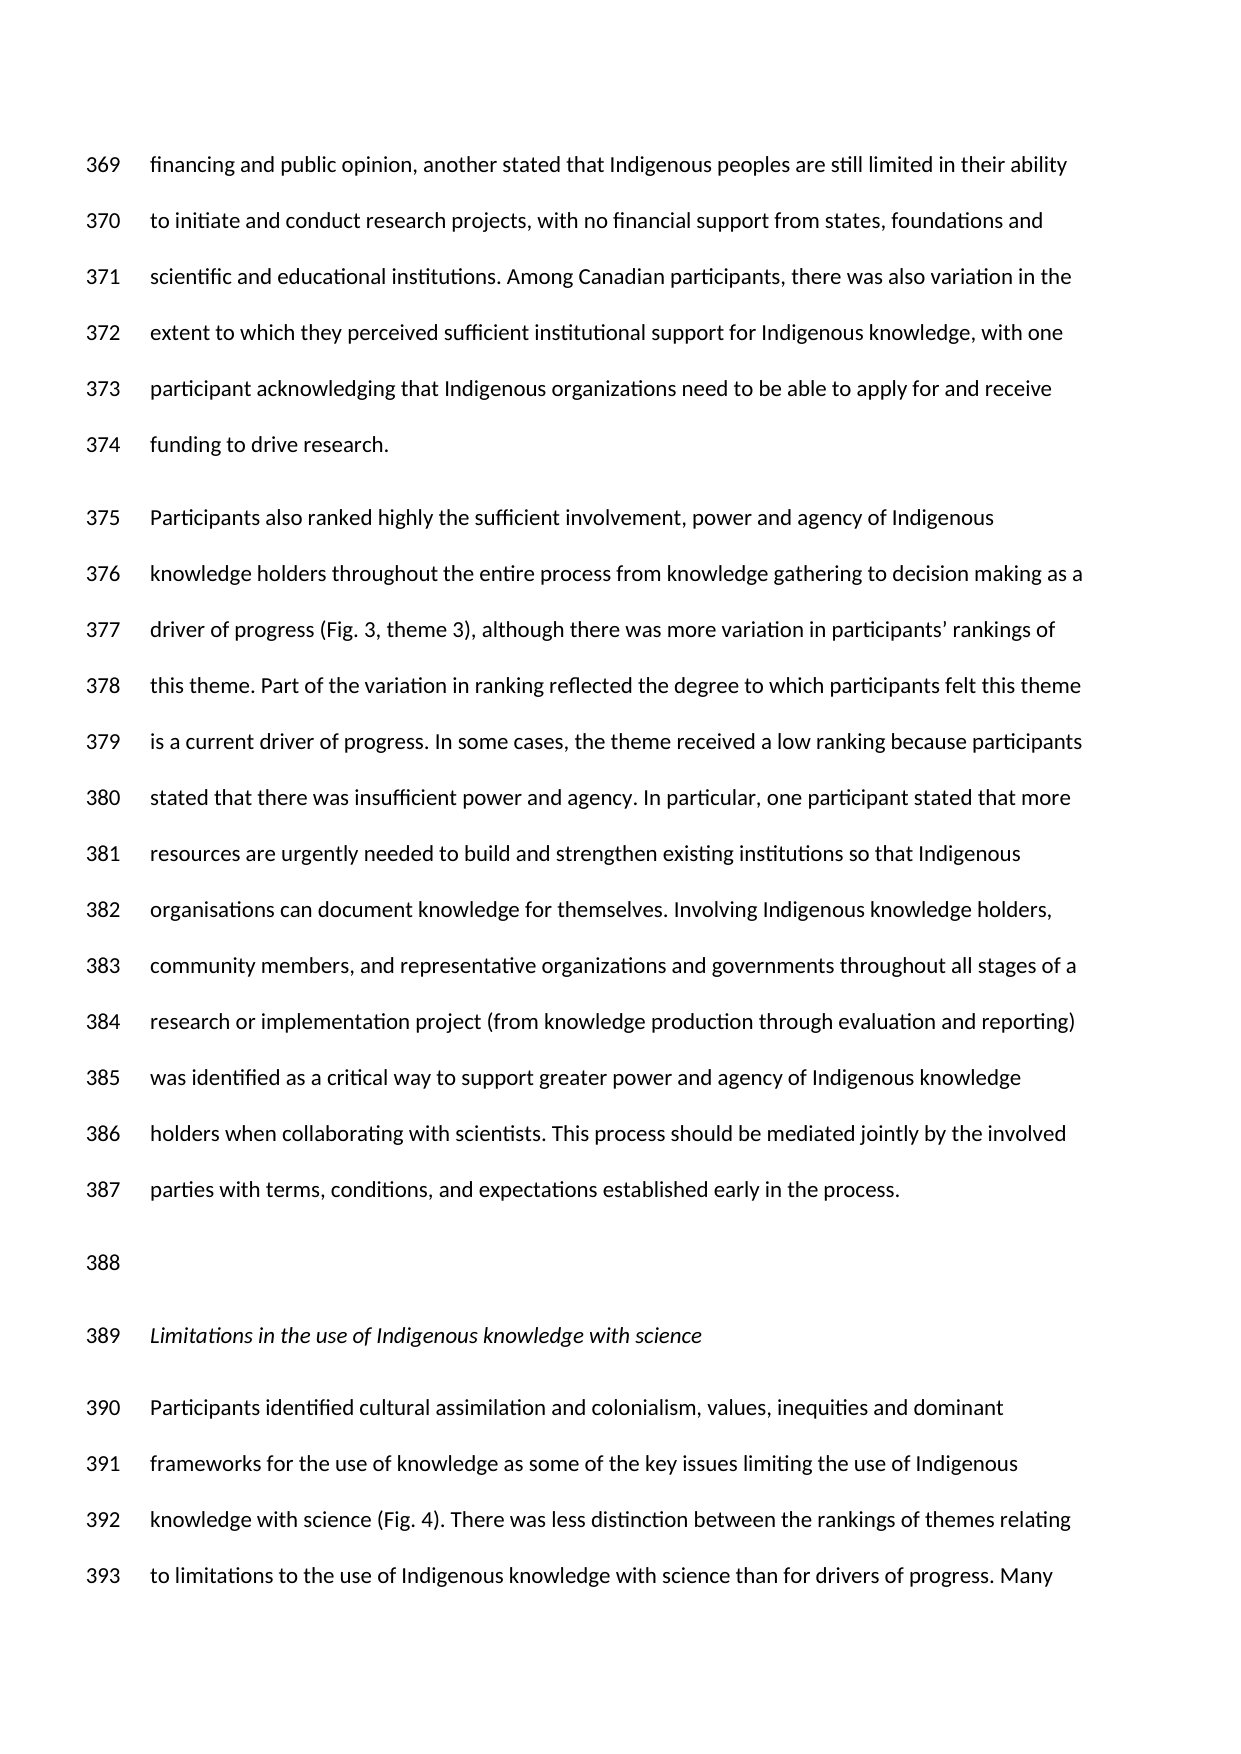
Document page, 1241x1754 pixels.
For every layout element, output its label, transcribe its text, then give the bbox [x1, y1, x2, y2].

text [150, 1393, 1090, 1590]
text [150, 150, 1090, 458]
text Limitations in the use of Indigenous knowledge with science [150, 1321, 1090, 1349]
text Participants also ranked highly the sufficient involvement, power and agency of Indigenous knowledge holders throughout the entire process from knowledge gathering to decision making as a driver of progress (Fig. 3, theme 3), although there was more variation in participants’ rankings of this theme. Part of the variation in ranking reflected the degree to which participants felt this theme is a current driver of progress. In some cases, the theme received a low ranking because participants stated that there was insufficient power and agency. In particular, one participant stated that more resources are urgently needed to build and strengthen existing institutions so that Indigenous organisations can document knowledge for themselves. Involving Indigenous knowledge holders, community members, and representative organizations and governments throughout all stages of a research or implementation project (from knowledge production through evaluation and reporting) was identified as a critical way to support greater power and agency of Indigenous knowledge holders when collaborating with scientists. This process should be mediated jointly by the involved parties with terms, conditions, and expectations established early in the process. [150, 503, 1090, 1203]
